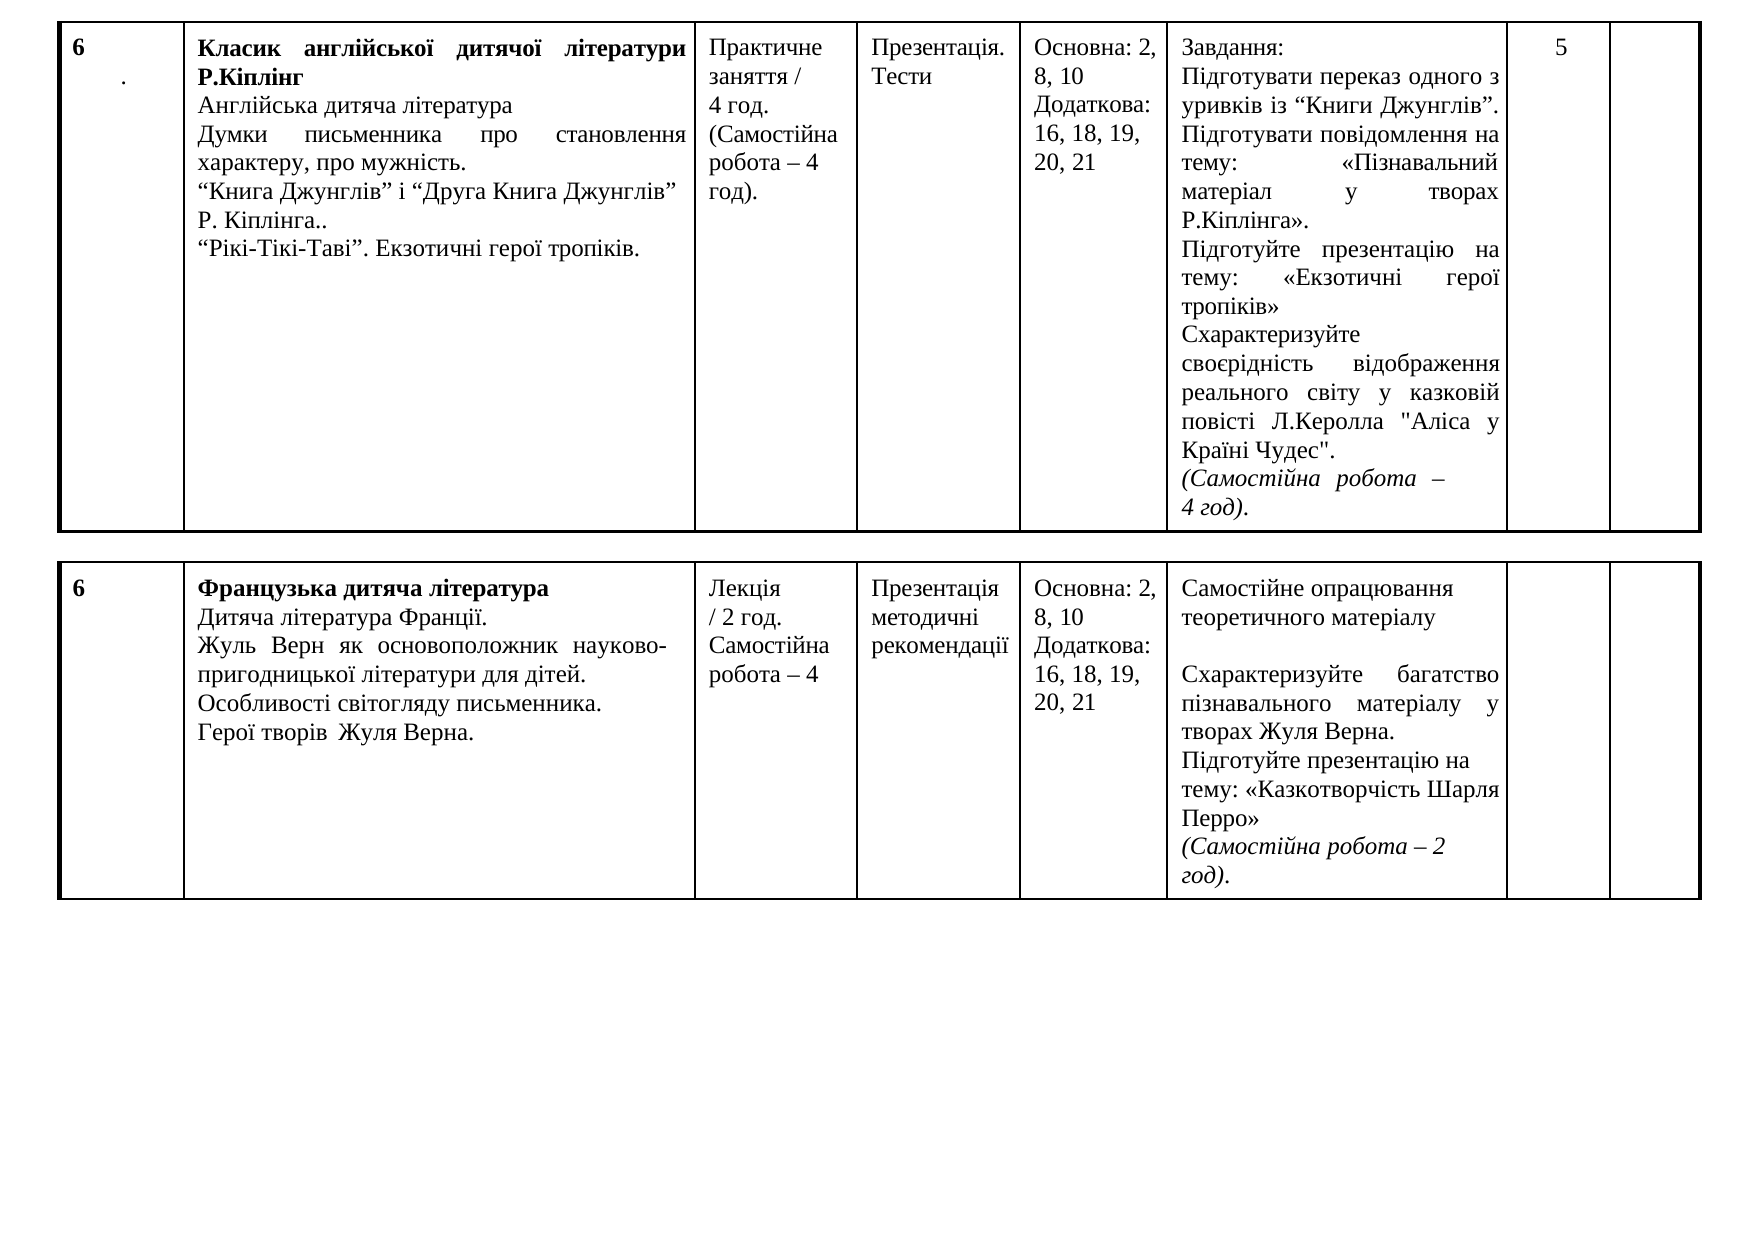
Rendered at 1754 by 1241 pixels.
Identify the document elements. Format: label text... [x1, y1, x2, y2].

table_header Самостійне опрацювання теоретичного матеріалу Схарактеризуйте багатство пізнавального матеріалу у творах Жуля Верна. Підготуйте презентацію на тему: «Казкотворчість Шарля Перро» (Самостійна робота – 2 год). [1168, 563, 1506, 898]
table_cell 6 . [62, 23, 183, 530]
table_header Лекція / 2 год. Самостійна робота – 4 [696, 563, 856, 898]
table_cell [1021, 23, 1166, 530]
table_cell [1611, 23, 1698, 530]
table_header 6 [62, 563, 183, 898]
table_header [1611, 563, 1698, 898]
table_header Основна: 2, 8, 10 Додаткова: 16, 18, 19, 20, 21 [1021, 563, 1166, 898]
table_cell Презентація. Тести [858, 23, 1019, 530]
table_header Презентація методичні рекомендації [858, 563, 1019, 898]
table_cell Практичне заняття / 4 год. (Самостійна робота – 4 год). [696, 23, 856, 530]
table_header [1508, 563, 1609, 898]
table_cell Класик англійської дитячої літератури Р.Кіплінг Англійська дитяча література Думки письменника про становлення характеру, про мужність. “Книга Джунглів” і “Друга Книга Джунглів” Р. Кіплінга.. “Рікі-Тікі-Таві”. Екзотичні герої тропіків. [185, 23, 694, 530]
table_header Французька дитяча література Дитяча література Франції. Жуль Верн як основоположник науково- пригодницької літератури для дітей. Особливості світогляду письменника. Герої творів Жуля Верна. [185, 563, 694, 898]
table_cell 5 [1508, 23, 1609, 530]
table_cell Завдання: Підготувати переказ одного з уривків із “Книги Джунглів”. Підготувати повідомлення на тему: «Пізнавальний матеріал у творах Р.Кіплінга». Підготуйте презентацію на тему: «Екзотичні герої тропіків» Схарактеризуйте своєрідність відображення реального світу у казковій повісті Л.Керолла "Аліса у Країні Чудес". (Самостійна робота – 4 год). [1168, 23, 1506, 530]
